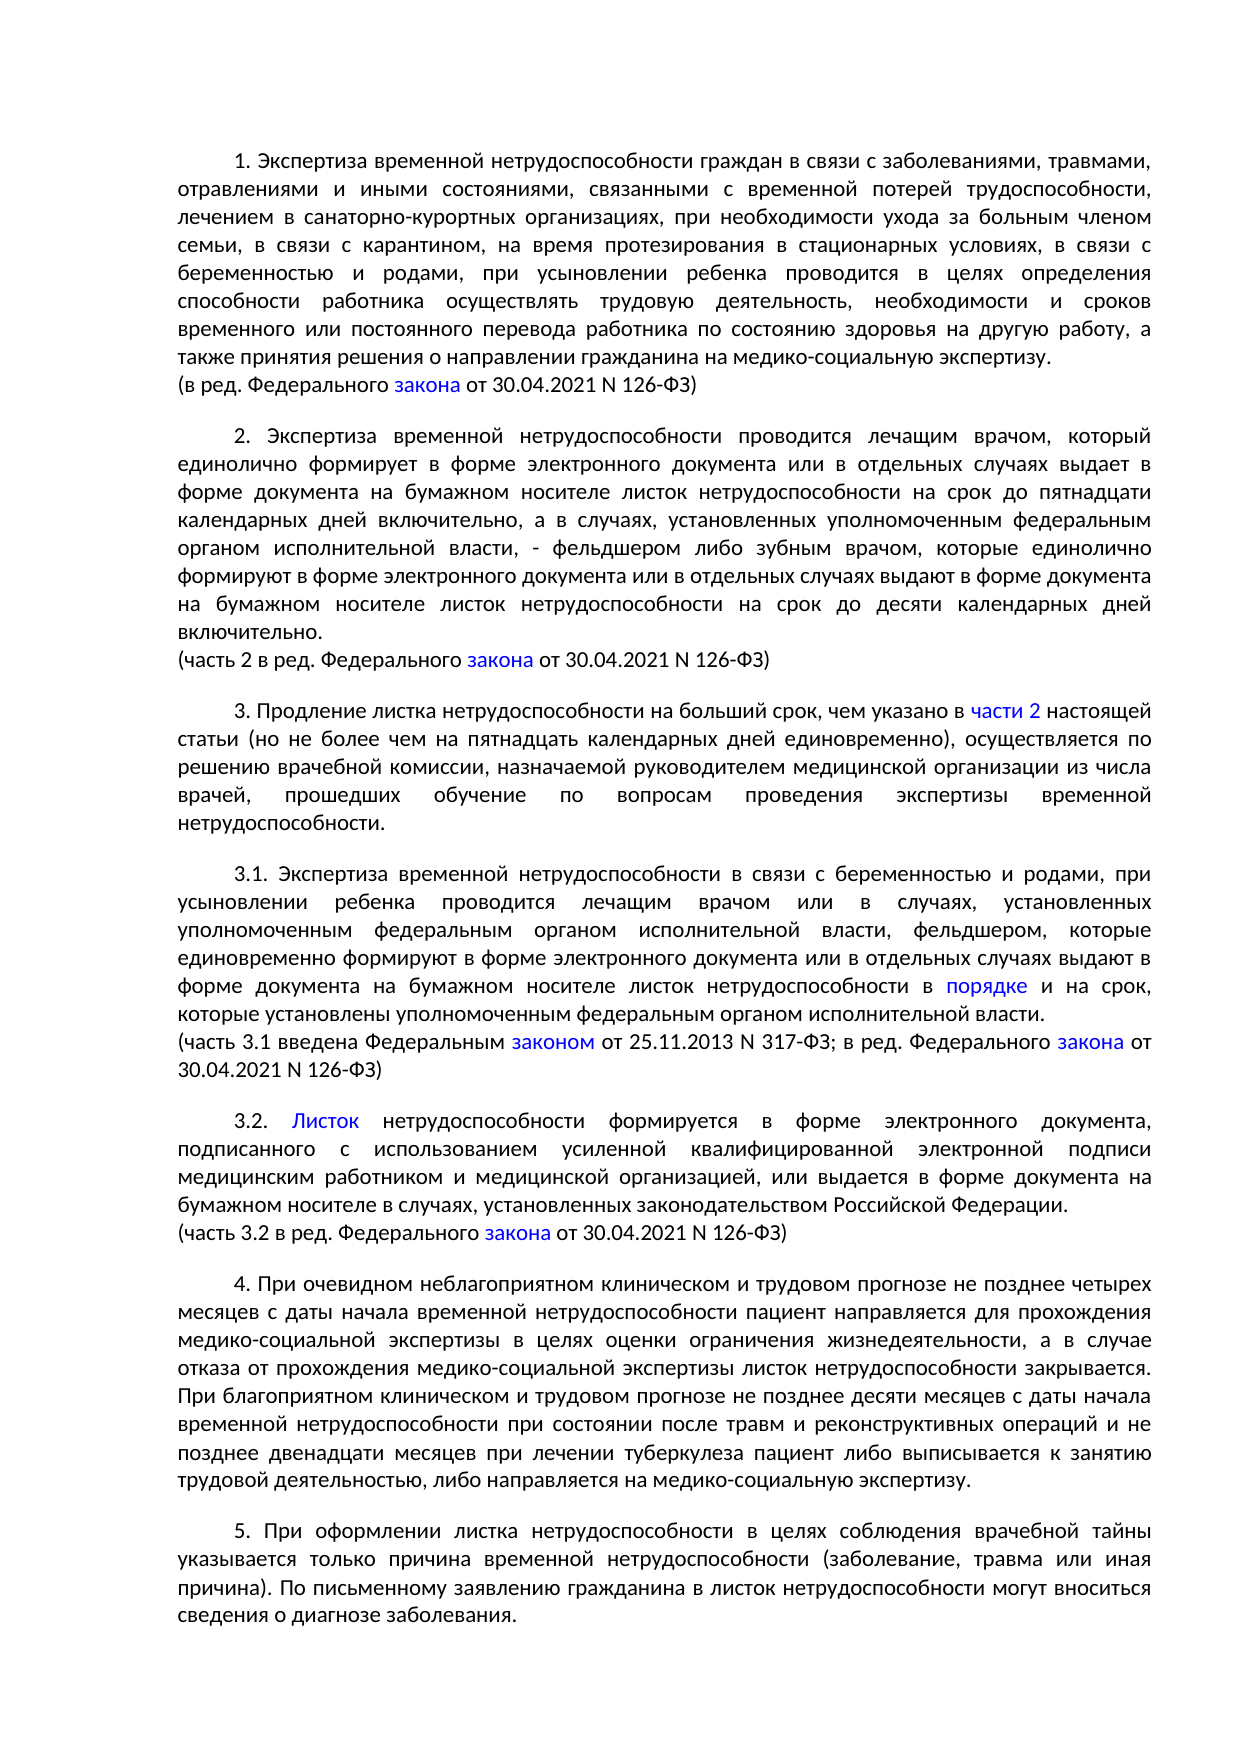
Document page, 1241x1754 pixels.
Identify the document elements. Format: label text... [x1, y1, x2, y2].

text 3. Продление листка нетрудоспособности на больший срок, чем указано в части 2 настоящей статьи (но не более чем на пятнадцать календарных дней единовременно), осуществляется по решению врачебной комиссии, назначаемой руководителем медицинской организации из числа врачей, прошедших обучение по вопросам проведения экспертизы временной нетрудоспособности. [177, 696, 1152, 836]
text (в ред. Федерального закона от 30.04.2021 N 126-ФЗ) [177, 370, 1152, 398]
text 1. Экспертиза временной нетрудоспособности граждан в связи с заболеваниями, травмами, отравлениями и иными состояниями, связанными с временной потерей трудоспособности, лечением в санаторно-курортных организациях, при необходимости ухода за больным членом семьи, в связи с карантином, на время протезирования в стационарных условиях, в связи с беременностью и родами, при усыновлении ребенка проводится в целях определения способности работника осуществлять трудовую деятельность, необходимости и сроков временного или постоянного перевода работника по состоянию здоровья на другую работу, а также принятия решения о направлении гражданина на медико-социальную экспертизу. [177, 146, 1152, 370]
text 4. При очевидном неблагоприятном клиническом и трудовом прогнозе не позднее четырех месяцев с даты начала временной нетрудоспособности пациент направляется для прохождения медико-социальной экспертизы в целях оценки ограничения жизнедеятельности, а в случае отказа от прохождения медико-социальной экспертизы листок нетрудоспособности закрывается. При благоприятном клиническом и трудовом прогнозе не позднее десяти месяцев с даты начала временной нетрудоспособности при состоянии после травм и реконструктивных операций и не позднее двенадцати месяцев при лечении туберкулеза пациент либо выписывается к занятию трудовой деятельностью, либо направляется на медико-социальную экспертизу. [177, 1269, 1152, 1494]
text 5. При оформлении листка нетрудоспособности в целях соблюдения врачебной тайны указывается только причина временной нетрудоспособности (заболевание, травма или иная причина). По письменному заявлению гражданина в листок нетрудоспособности могут вноситься сведения о диагнозе заболевания. [177, 1517, 1152, 1629]
text 2. Экспертиза временной нетрудоспособности проводится лечащим врачом, который единолично формирует в форме электронного документа или в отдельных случаях выдает в форме документа на бумажном носителе листок нетрудоспособности на срок до пятнадцати календарных дней включительно, а в случаях, установленных уполномоченным федеральным органом исполнительной власти, - фельдшером либо зубным врачом, которые единолично формируют в форме электронного документа или в отдельных случаях выдают в форме документа на бумажном носителе листок нетрудоспособности на срок до десяти календарных дней включительно. [177, 421, 1152, 645]
text (часть 3.1 введена Федеральным законом от 25.11.2013 N 317-ФЗ; в ред. Федерального закона от 30.04.2021 N 126-ФЗ) [177, 1027, 1152, 1083]
text 3.1. Экспертиза временной нетрудоспособности в связи с беременностью и родами, при усыновлении ребенка проводится лечащим врачом или в случаях, установленных уполномоченным федеральным органом исполнительной власти, фельдшером, которые единовременно формируют в форме электронного документа или в отдельных случаях выдают в форме документа на бумажном носителе листок нетрудоспособности в порядке и на срок, которые установлены уполномоченным федеральным органом исполнительной власти. [177, 859, 1152, 1027]
text 3.2. Листок нетрудоспособности формируется в форме электронного документа, подписанного с использованием усиленной квалифицированной электронной подписи медицинским работником и медицинской организацией, или выдается в форме документа на бумажном носителе в случаях, установленных законодательством Российской Федерации. [177, 1106, 1152, 1218]
text (часть 3.2 в ред. Федерального закона от 30.04.2021 N 126-ФЗ) [177, 1218, 1152, 1247]
text (часть 2 в ред. Федерального закона от 30.04.2021 N 126-ФЗ) [177, 645, 1152, 673]
